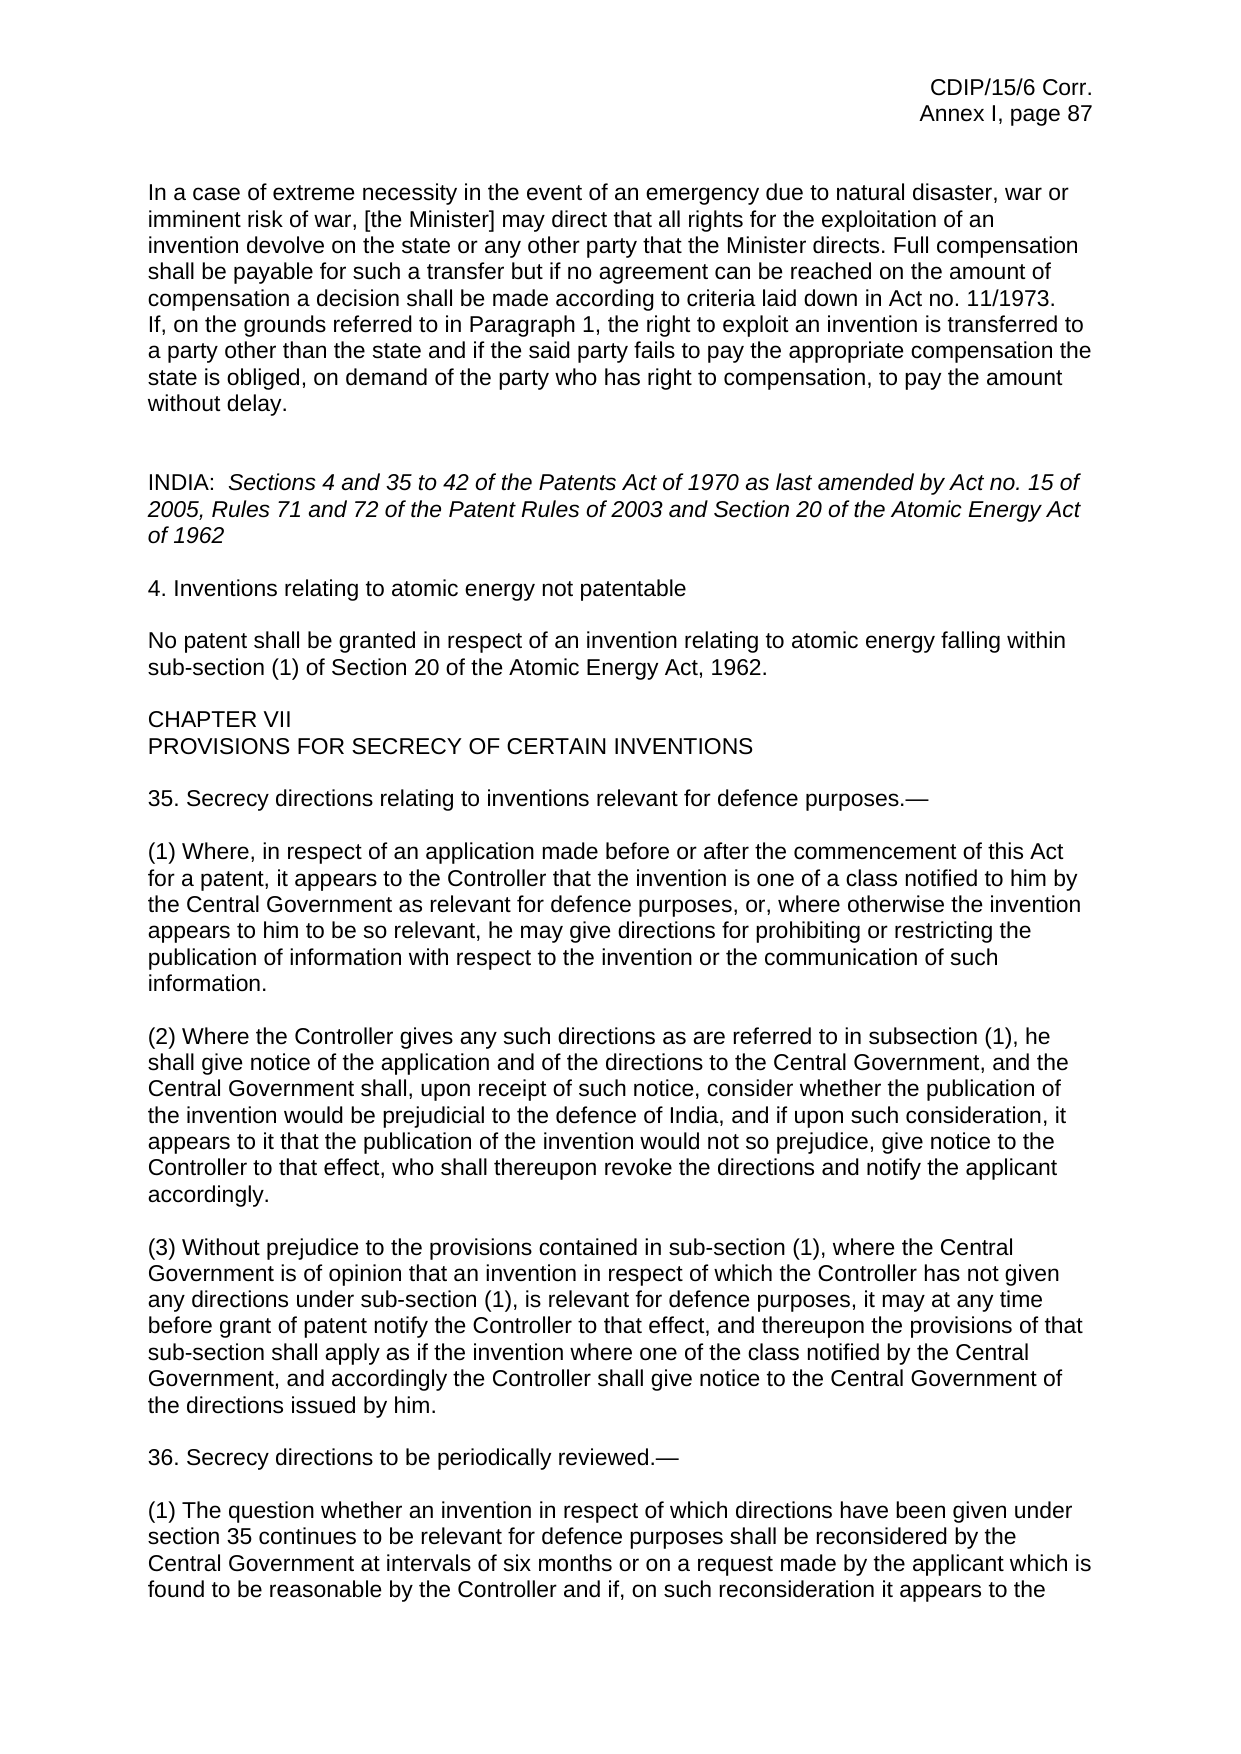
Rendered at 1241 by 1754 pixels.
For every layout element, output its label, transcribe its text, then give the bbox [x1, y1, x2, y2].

text If, on the grounds referred to in Paragraph 1, the right to exploit an invention is transferred to a party other than the state and if the said party fails to pay the appropriate compensation the state is obliged, on demand of the party who has right to compensation, to pay the amount without delay. [148, 311, 1093, 416]
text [148, 1497, 1093, 1602]
text (2) Where the Controller gives any such directions as are referred to in subsection (1), he shall give notice of the application and of the directions to the Central Government, and the Central Government shall, upon receipt of such notice, consider whether the publication of the invention would be prejudicial to the defence of India, and if upon such consideration, it appears to it that the publication of the invention would not so prejudice, give notice to the Controller to that effect, who shall thereupon revoke the directions and notify the applicant accordingly. [148, 1023, 1093, 1207]
text (1) Where, in respect of an application made before or after the commencement of this Act for a patent, it appears to the Controller that the invention is one of a class notified to him by the Central Government as relevant for defence purposes, or, where otherwise the invention appears to him to be so relevant, he may give directions for prohibiting or restricting the publication of information with respect to the invention or the communication of such information. [148, 838, 1093, 996]
text CHAPTER VII [148, 706, 1093, 733]
text PROVISIONS FOR SECRECY OF CERTAIN INVENTIONS [148, 733, 1093, 759]
text 36. Secrecy directions to be periodically reviewed.— [148, 1444, 1093, 1471]
text In a case of extreme necessity in the event of an emergency due to natural disaster, war or imminent risk of war, [the Minister] may direct that all rights for the exploitation of an invention devolve on the state or any other party that the Minister directs. Full compensation shall be payable for such a transfer but if no agreement can be reached on the amount of compensation a decision shall be made according to criteria laid down in Act no. 11/1973. [148, 179, 1093, 311]
text 4. Inventions relating to atomic energy not patentable [148, 574, 1093, 601]
text (3) Without prejudice to the provisions contained in sub-section (1), where the Central Government is of opinion that an invention in respect of which the Controller has not given any directions under sub-section (1), is relevant for defence purposes, it may at any time before grant of patent notify the Controller to that effect, and thereupon the provisions of that sub-section shall apply as if the invention where one of the class notified by the Central Government, and accordingly the Controller shall give notice to the Central Government of the directions issued by him. [148, 1233, 1093, 1418]
text 35. Secrecy directions relating to inventions relevant for defence purposes.— [148, 785, 1093, 812]
text INDIA: Sections 4 and 35 to 42 of the Patents Act of 1970 as last amended by Act no. 15 of 2005, Rules 71 and 72 of the Patent Rules of 2003 and Section 20 of the Atomic Energy Act of 1962 [148, 469, 1093, 548]
text No patent shall be granted in respect of an invention relating to atomic energy falling within sub-section (1) of Section 20 of the Atomic Energy Act, 1962. [148, 627, 1093, 680]
